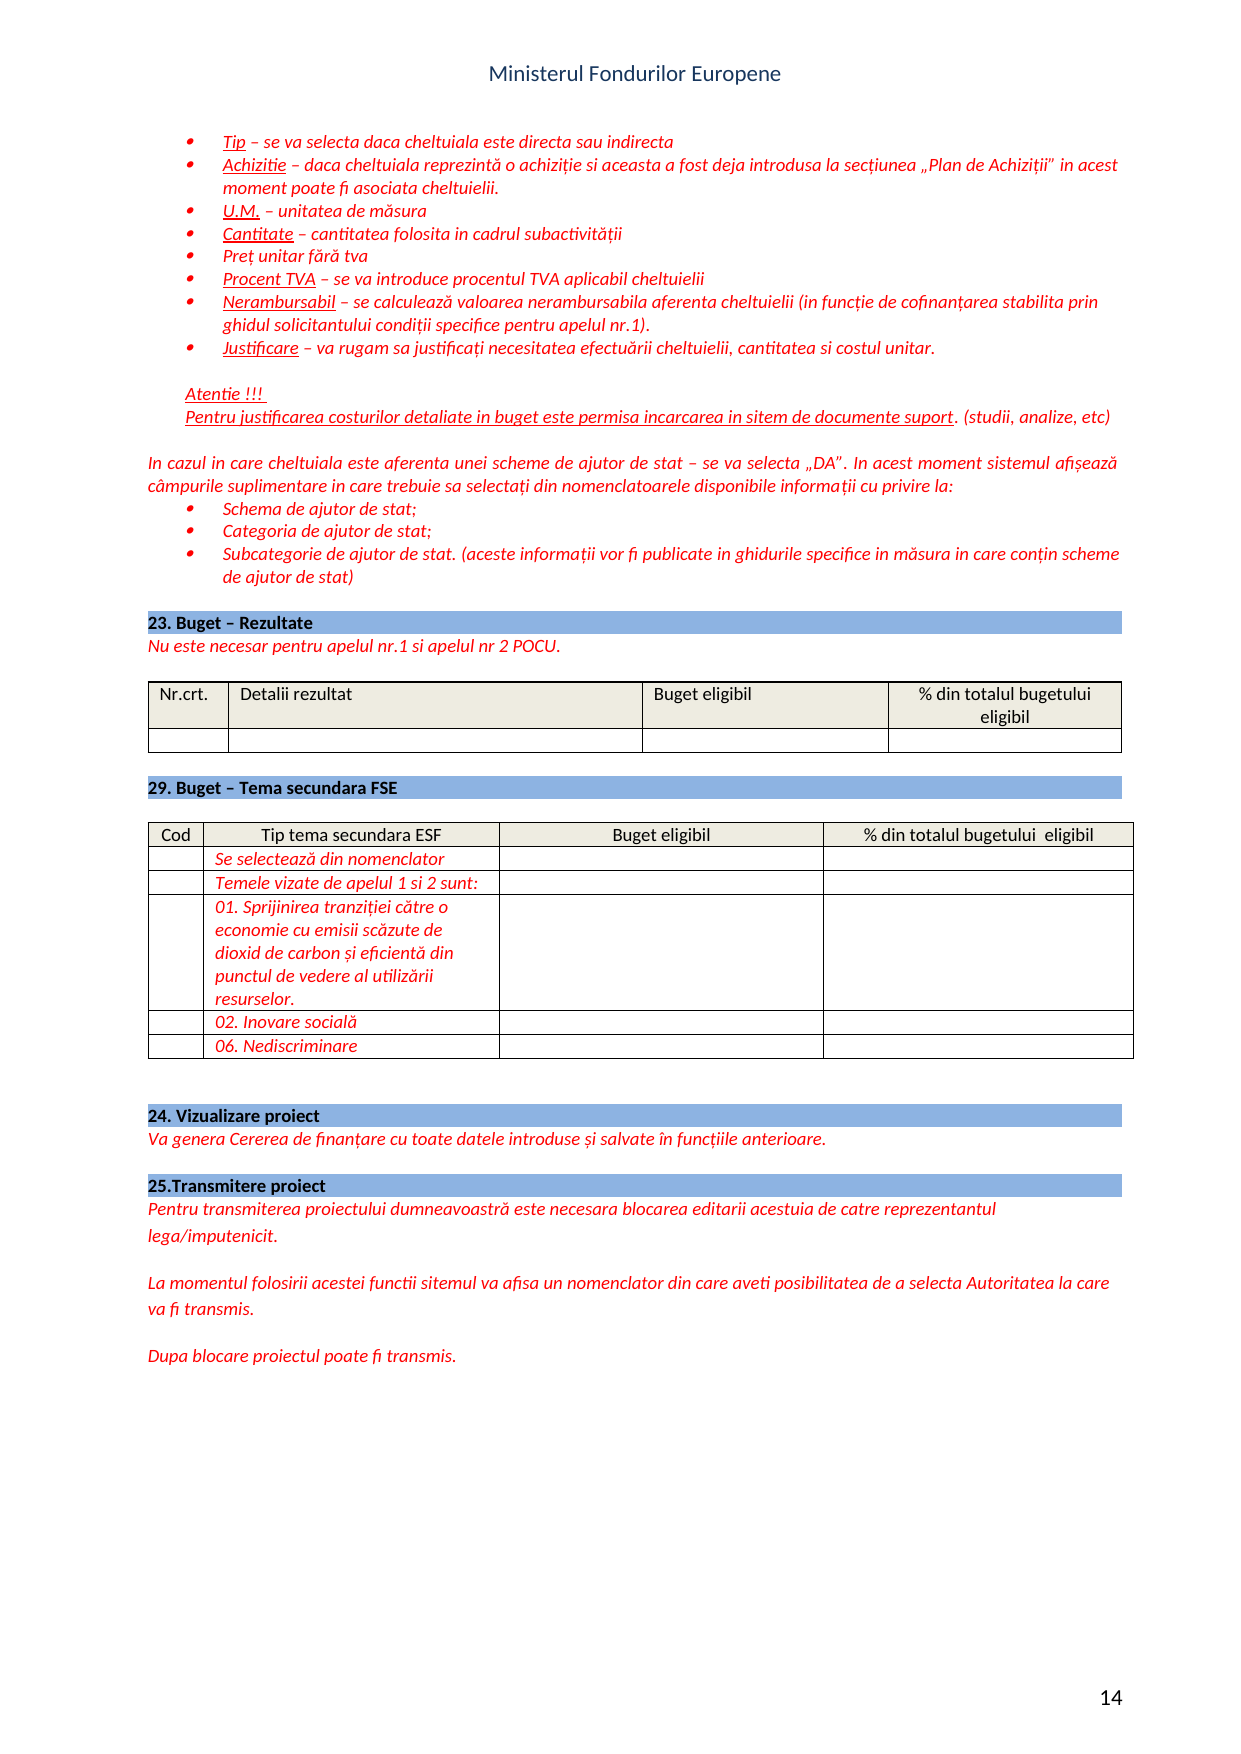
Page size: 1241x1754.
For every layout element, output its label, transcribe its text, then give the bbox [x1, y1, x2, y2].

subtitle 24. Vizualizare proiect [148, 1104, 1122, 1127]
text Pentru transmiterea proiectului dumneavoastră este necesara blocarea editarii acestuia de catre reprezentantul lega/imputenicit. [148, 1197, 1122, 1247]
table_cell [500, 1035, 823, 1057]
table_header Nr.crt. [149, 683, 228, 728]
table_cell [149, 1011, 203, 1033]
table_cell 02. Inovare socială [204, 1011, 499, 1033]
table_cell [149, 729, 228, 752]
table_cell [824, 1035, 1133, 1057]
table_cell [643, 729, 888, 752]
table_cell [824, 871, 1133, 894]
text Va genera Cererea de finanțare cu toate datele introduse și salvate în funcțiile anterioare. [148, 1127, 1122, 1150]
table_cell [149, 895, 203, 1009]
table_cell [824, 847, 1133, 870]
list Atentie !!! [185, 382, 1122, 405]
list Cantitate – cantitatea folosita in cadrul subactivității [185, 222, 1122, 245]
list Categoria de ajutor de stat; [185, 520, 1122, 543]
table_cell [500, 895, 823, 1009]
table_cell [824, 895, 1133, 1009]
list Preț unitar fără tva [185, 245, 1122, 268]
table_header Buget eligibil [643, 683, 888, 728]
list Procent TVA – se va introduce procentul TVA aplicabil cheltuielii [185, 268, 1122, 291]
text Nu este necesar pentru apelul nr.1 si apelul nr 2 POCU. [148, 634, 1122, 657]
table_cell [500, 847, 823, 870]
table_header Cod [149, 823, 203, 846]
table_cell Temele vizate de apelul 1 si 2 sunt: [204, 871, 499, 894]
subtitle 29. Buget – Tema secundara FSE [148, 776, 1122, 799]
table_cell 06. Nediscriminare [204, 1035, 499, 1057]
table_cell 01. Sprijinirea tranziției către o economie cu emisii scăzute de dioxid de carbon și eficientă din punctul de vedere al utilizării resurselor. [204, 895, 499, 1009]
table_cell [500, 871, 823, 894]
table_header Buget eligibil [500, 823, 823, 846]
subtitle 25.Transmitere proiect [148, 1174, 1122, 1197]
table_cell Se selectează din nomenclator [204, 847, 499, 870]
text Dupa blocare proiectul poate fi transmis. [148, 1344, 1122, 1367]
table_header % din totalul bugetului eligibil [824, 823, 1133, 846]
table_cell [500, 1011, 823, 1033]
list Schema de ajutor de stat; [185, 497, 1122, 520]
list Pentru justificarea costurilor detaliate in buget este permisa incarcarea in sitem de documente suport. (studii, analize, etc) [185, 405, 1122, 428]
table_cell [149, 847, 203, 870]
text In cazul in care cheltuiala este aferenta unei scheme de ajutor de stat – se va selecta „DA”. In acest moment sistemul afișează câmpurile suplimentare in care trebuie sa selectați din nomenclatoarele disponibile informaţii cu privire la: [148, 451, 1122, 497]
table_cell [889, 729, 1121, 752]
subtitle 23. Buget – Rezultate [148, 611, 1122, 634]
list Nerambursabil – se calculează valoarea nerambursabila aferenta cheltuielii (in funcție de cofinanțarea stabilita prin ghidul solicitantului condiții specifice pentru apelul nr.1). [185, 291, 1122, 336]
list Subcategorie de ajutor de stat. (aceste informaţii vor fi publicate in ghidurile specifice in măsura in care conțin scheme de ajutor de stat) [185, 543, 1122, 588]
table_cell [229, 729, 642, 752]
list Tip – se va selecta daca cheltuiala este directa sau indirecta [185, 130, 1122, 153]
text La momentul folosirii acestei functii sitemul va afisa un nomenclator din care aveti posibilitatea de a selecta Autoritatea la care va fi transmis. [148, 1271, 1122, 1320]
list Justificare – va rugam sa justificați necesitatea efectuării cheltuielii, cantitatea si costul unitar. [185, 336, 1122, 359]
table_header Detalii rezultat [229, 683, 642, 728]
table_cell [149, 1035, 203, 1057]
list Achizitie – daca cheltuiala reprezintă o achiziție si aceasta a fost deja introdusa la secțiunea „Plan de Achiziții” in acest moment poate fi asociata cheltuielii. [185, 153, 1122, 199]
table_header Tip tema secundara ESF [204, 823, 499, 846]
list U.M. – unitatea de măsura [185, 199, 1122, 222]
table_cell [824, 1011, 1133, 1033]
table_cell [149, 871, 203, 894]
table_header % din totalul bugetului eligibil [889, 683, 1121, 728]
